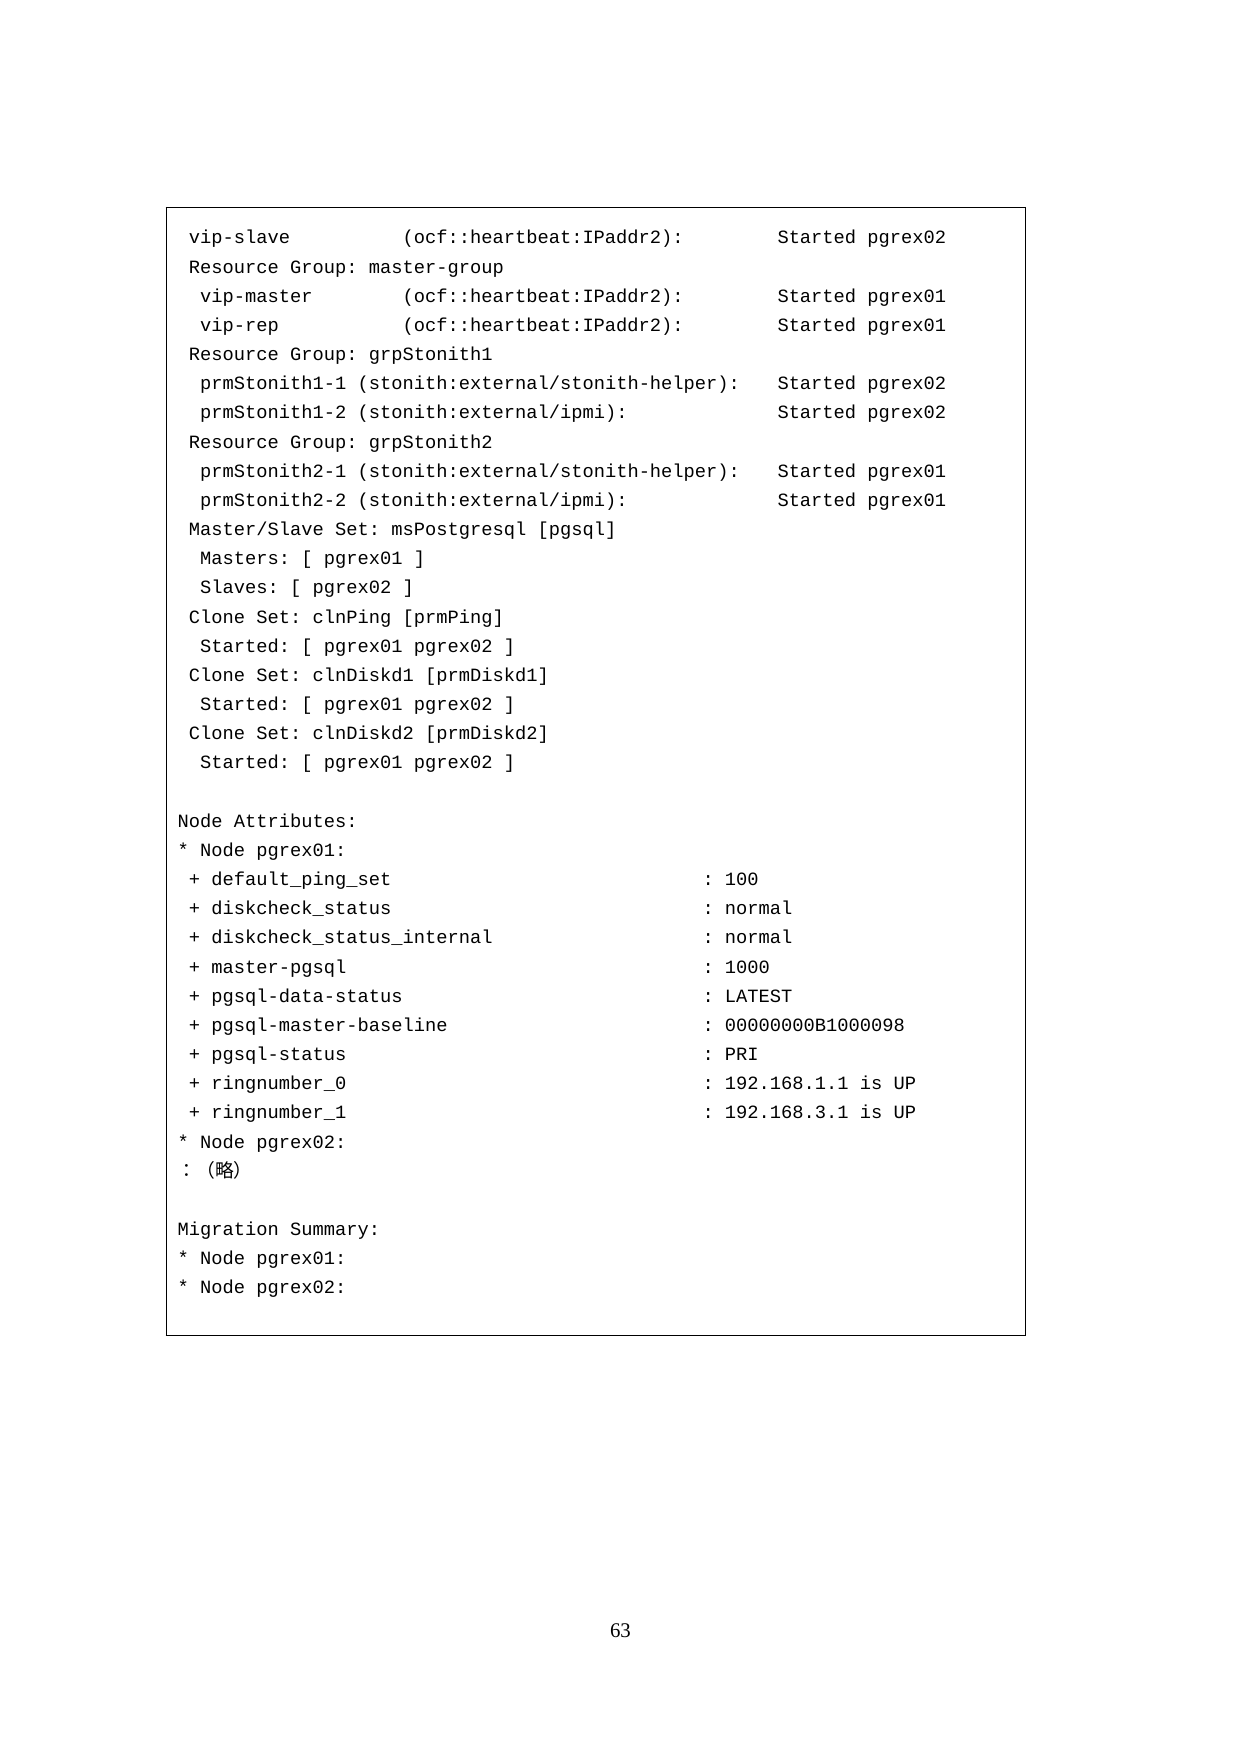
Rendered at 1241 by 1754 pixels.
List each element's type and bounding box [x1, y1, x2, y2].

table_header [167, 208, 1025, 1334]
